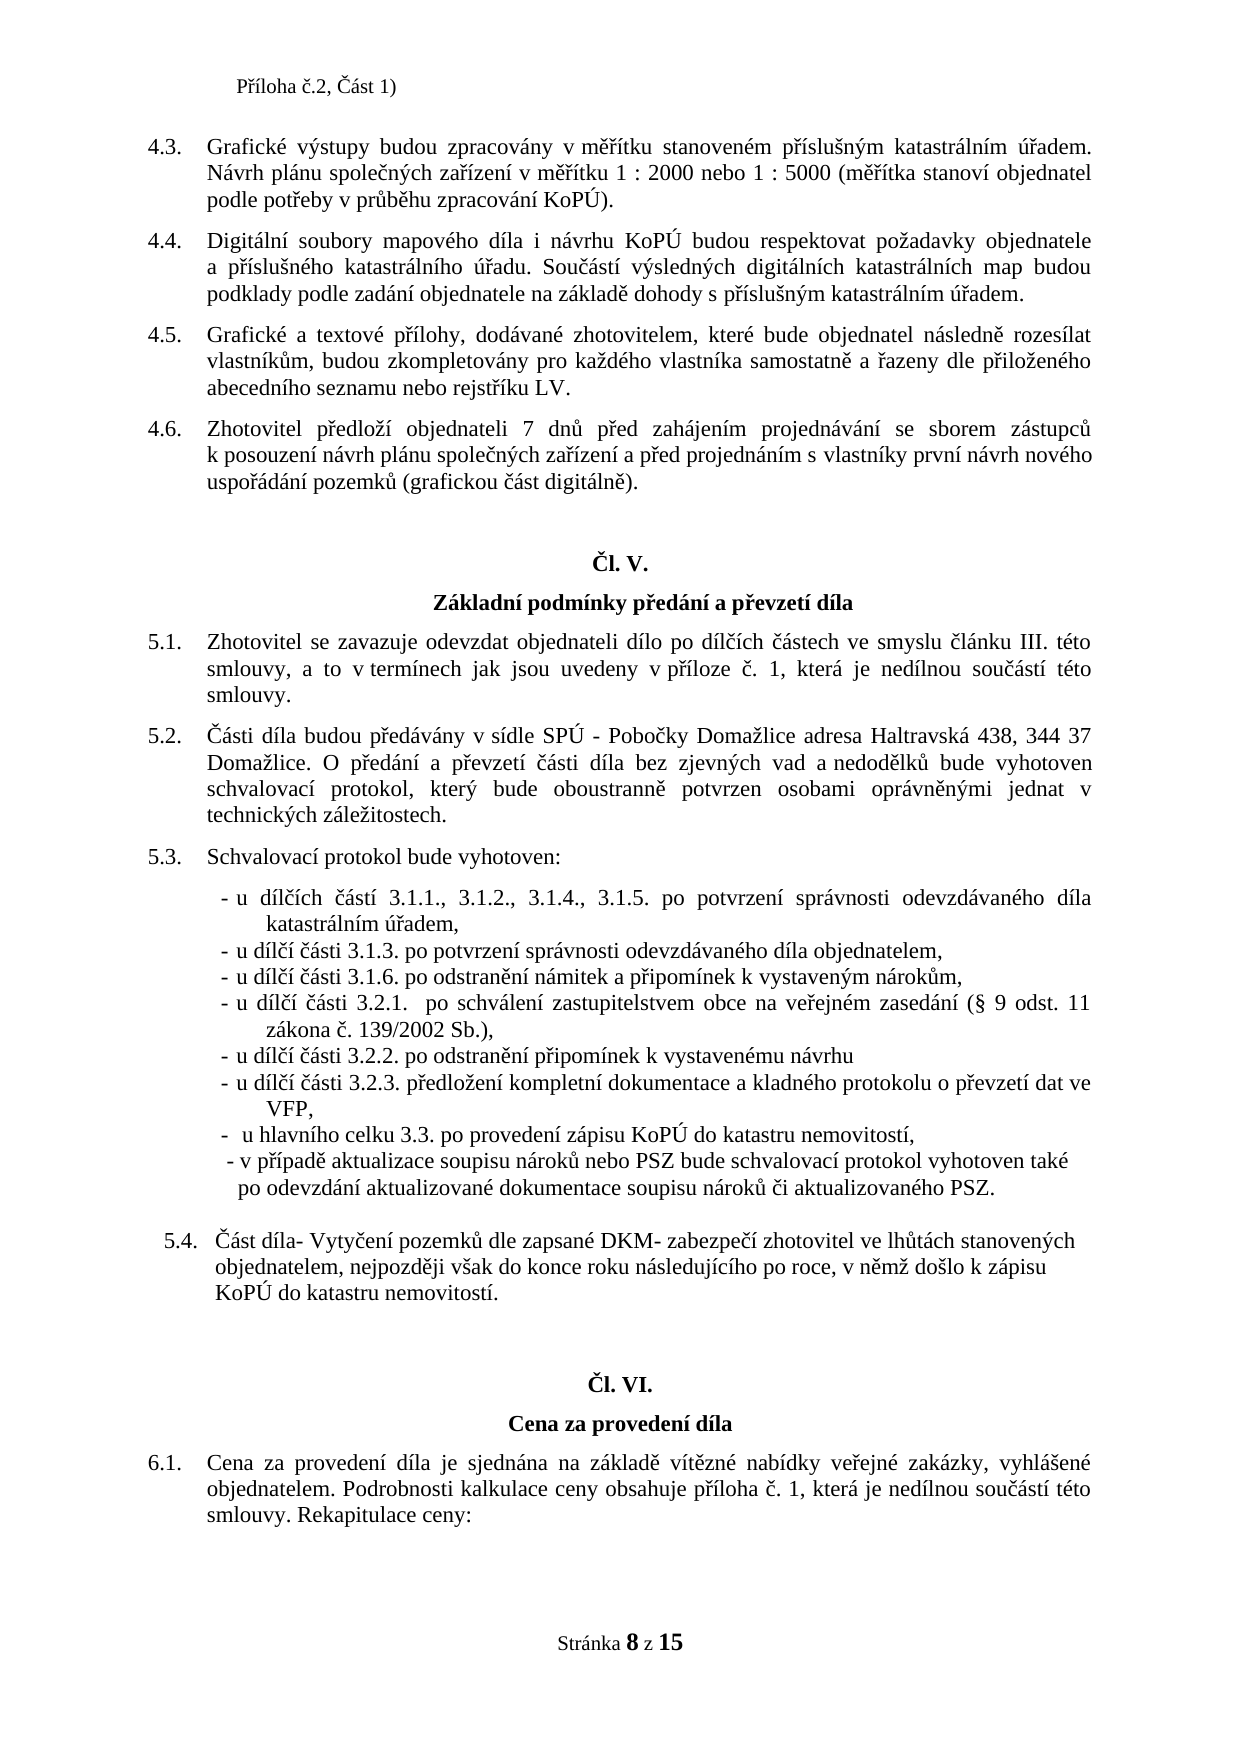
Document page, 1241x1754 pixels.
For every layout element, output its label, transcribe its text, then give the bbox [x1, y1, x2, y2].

list Schvalovací protokol bude vyhotoven: [148, 843, 1093, 869]
list - u dílčí části 3.1.3. po potvrzení správnosti odevzdávaného díla objednatelem, [163, 937, 1093, 963]
list - u dílčích částí 3.1.1., 3.1.2., 3.1.4., 3.1.5. po potvrzení správnosti odevzdávaného díla katastrálním úřadem, [163, 884, 1093, 937]
list po odevzdání aktualizované dokumentace soupisu nároků či aktualizovaného PSZ. [163, 1174, 1093, 1200]
text Čl. VI. [148, 1371, 1093, 1397]
list Cena za provedení díla je sjednána na základě vítězné nabídky veřejné zakázky, vyhlášené objednatelem. Podrobnosti kalkulace ceny obsahuje příloha č. 1, která je nedílnou součástí této smlouvy. Rekapitulace ceny: [148, 1449, 1093, 1528]
list - u dílčí části 3.2.1. po schválení zastupitelstvem obce na veřejném zasedání (§ 9 odst. 11 zákona č. 139/2002 Sb.), [163, 989, 1093, 1042]
list - v případě aktualizace soupisu nároků nebo PSZ bude schvalovací protokol vyhotoven také [163, 1148, 1093, 1174]
list Grafické a textové přílohy, dodávané zhotovitelem, které bude objednatel následně rozesílat vlastníkům, budou zkompletovány pro každého vlastníka samostatně a řazeny dle přiloženého abecedního seznamu nebo rejstříku LV. [148, 321, 1093, 400]
list Zhotovitel předloží objednateli 7 dnů před zahájením projednávání se sborem zástupců k posouzení návrh plánu společných zařízení a před projednáním s vlastníky první návrh nového uspořádání pozemků (grafickou část digitálně). [148, 415, 1093, 494]
list Grafické výstupy budou zpracovány v měřítku stanoveném příslušným katastrálním úřadem. Návrh plánu společných zařízení v měřítku 1 : 2000 nebo 1 : 5000 (měřítka stanoví objednatel podle potřeby v průběhu zpracování KoPÚ). [148, 133, 1093, 212]
list objednatelem, nejpozději však do konce roku následujícího po roce, v němž došlo k zápisu [163, 1253, 1093, 1279]
text Čl. V. [148, 551, 1093, 577]
list - u dílčí části 3.2.2. po odstranění připomínek k vystavenému návrhu [163, 1042, 1093, 1068]
list - u dílčí části 3.2.3. předložení kompletní dokumentace a kladného protokolu o převzetí dat ve VFP, [163, 1068, 1093, 1121]
list Digitální soubory mapového díla i návrhu KoPÚ budou respektovat požadavky objednatele a příslušného katastrálního úřadu. Součástí výsledných digitálních katastrálních map budou podklady podle zadání objednatele na základě dohody s příslušným katastrálním úřadem. [148, 227, 1093, 306]
subtitle Cena za provedení díla [148, 1410, 1093, 1436]
list - u hlavního celku 3.3. po provedení zápisu KoPÚ do katastru nemovitostí, [163, 1121, 1093, 1148]
subtitle Základní podmínky předání a převzetí díla [148, 589, 1093, 616]
list KoPÚ do katastru nemovitostí. [163, 1279, 1093, 1306]
list 5.4. Část díla- Vytyčení pozemků dle zapsané DKM- zabezpečí zhotovitel ve lhůtách stanovených [163, 1227, 1093, 1253]
list Části díla budou předávány v sídle SPÚ - Pobočky Domažlice adresa Haltravská 438, 344 37 Domažlice. O předání a převzetí části díla bez zjevných vad a nedodělků bude vyhotoven schvalovací protokol, který bude oboustranně potvrzen osobami oprávněnými jednat v technických záležitostech. [148, 722, 1093, 828]
list Zhotovitel se zavazuje odevzdat objednateli dílo po dílčích částech ve smyslu článku III. této smlouvy, a to v termínech jak jsou uvedeny v příloze č. 1, která je nedílnou součástí této smlouvy. [148, 628, 1093, 707]
text - u dílčí části 3.1.6. po odstranění námitek a připomínek k vystaveným nárokům, [163, 963, 1093, 989]
